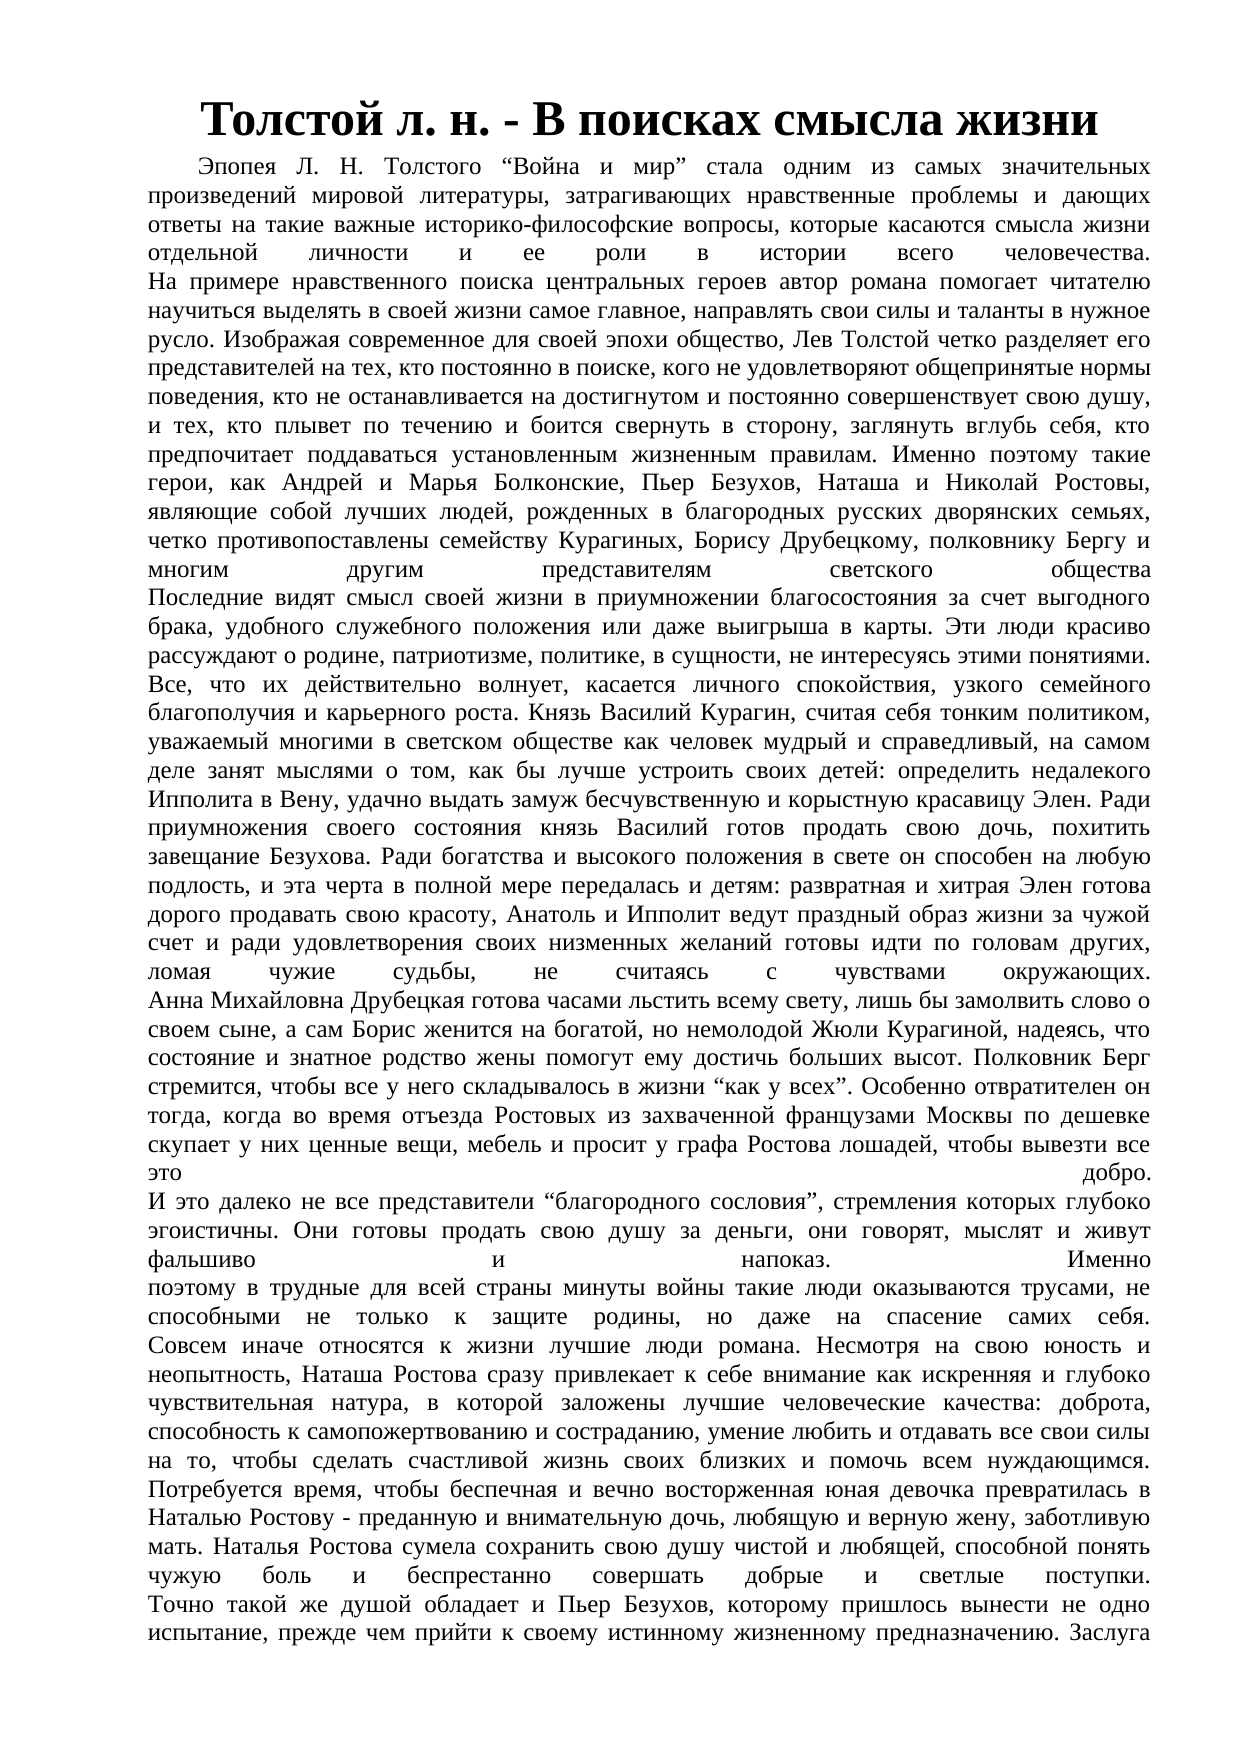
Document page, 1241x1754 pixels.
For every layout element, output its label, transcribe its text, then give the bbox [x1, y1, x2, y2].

subtitle Толстой л. н. - В поисках смысла жизни [148, 88, 1152, 146]
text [148, 151, 1152, 1646]
